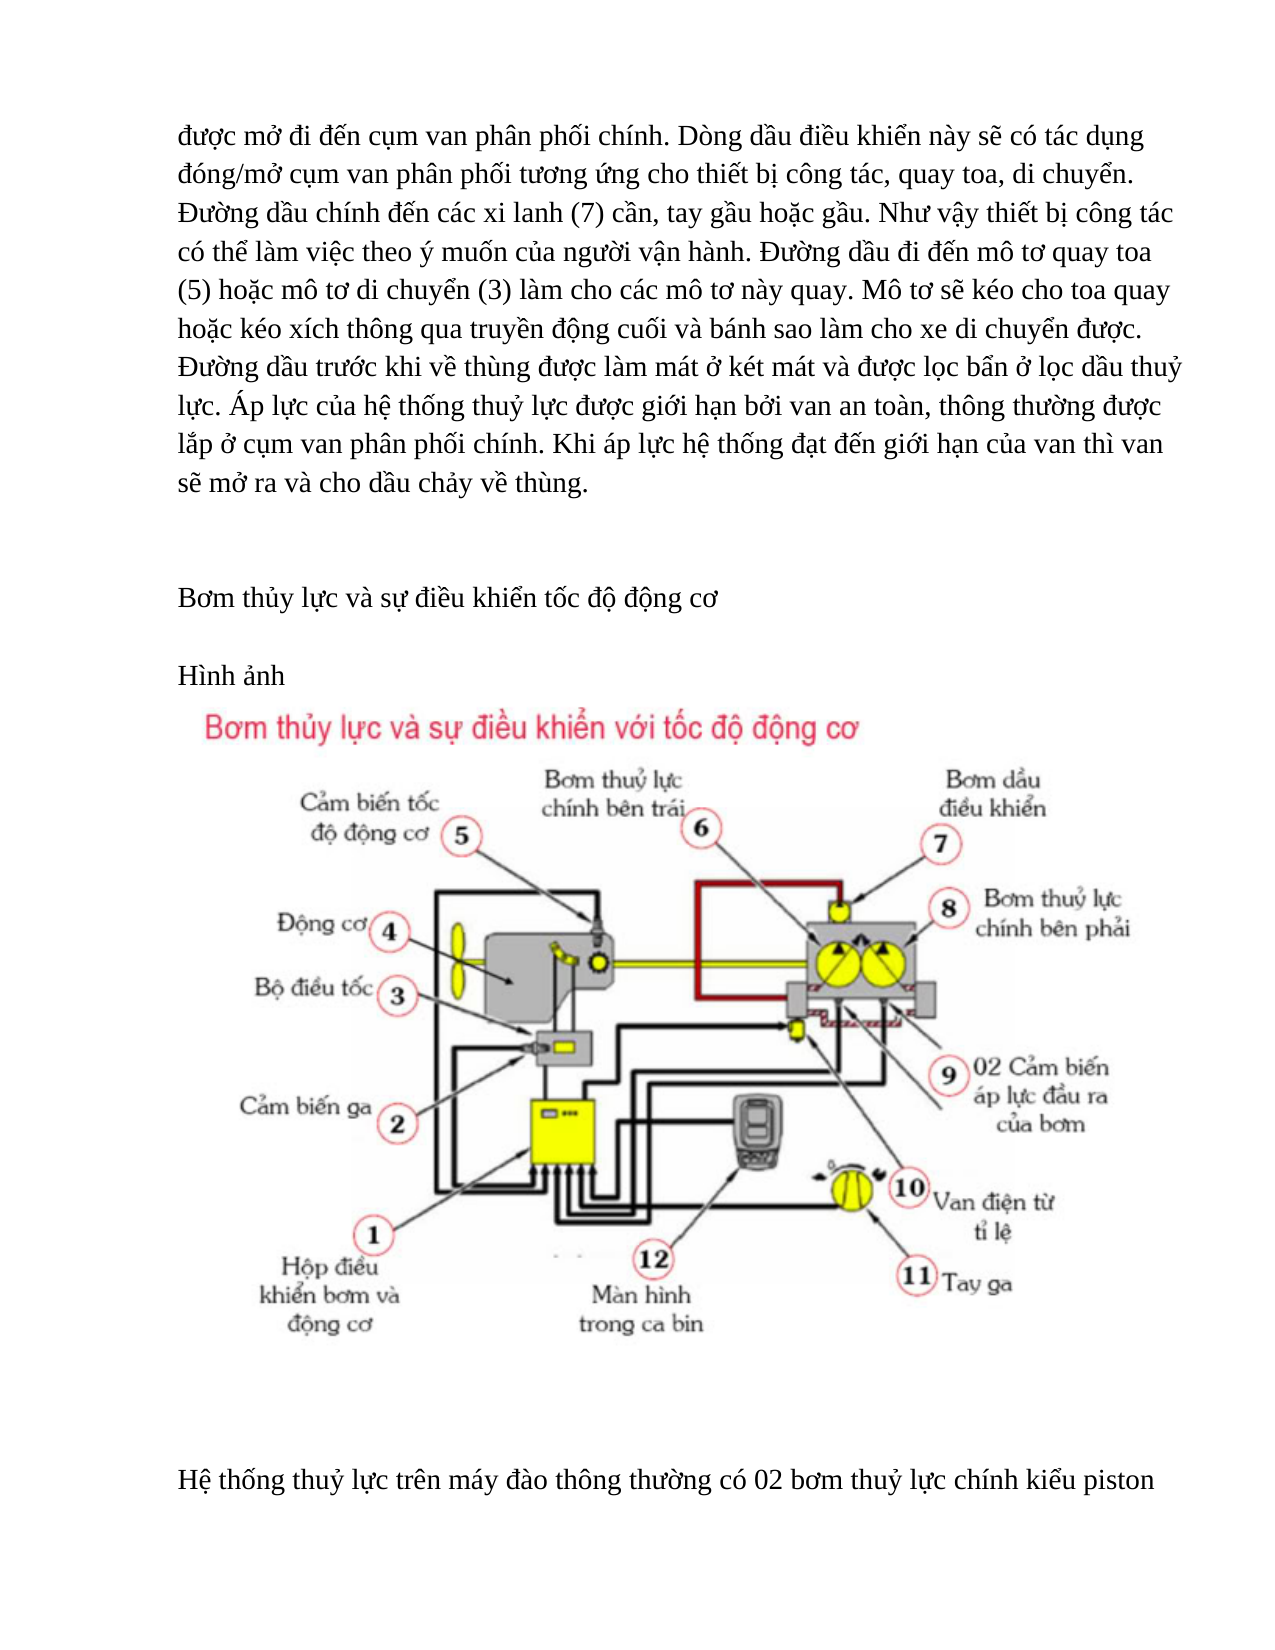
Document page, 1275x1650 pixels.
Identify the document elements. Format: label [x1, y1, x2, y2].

picture [177, 695, 1177, 1380]
text [177, 118, 1186, 1495]
